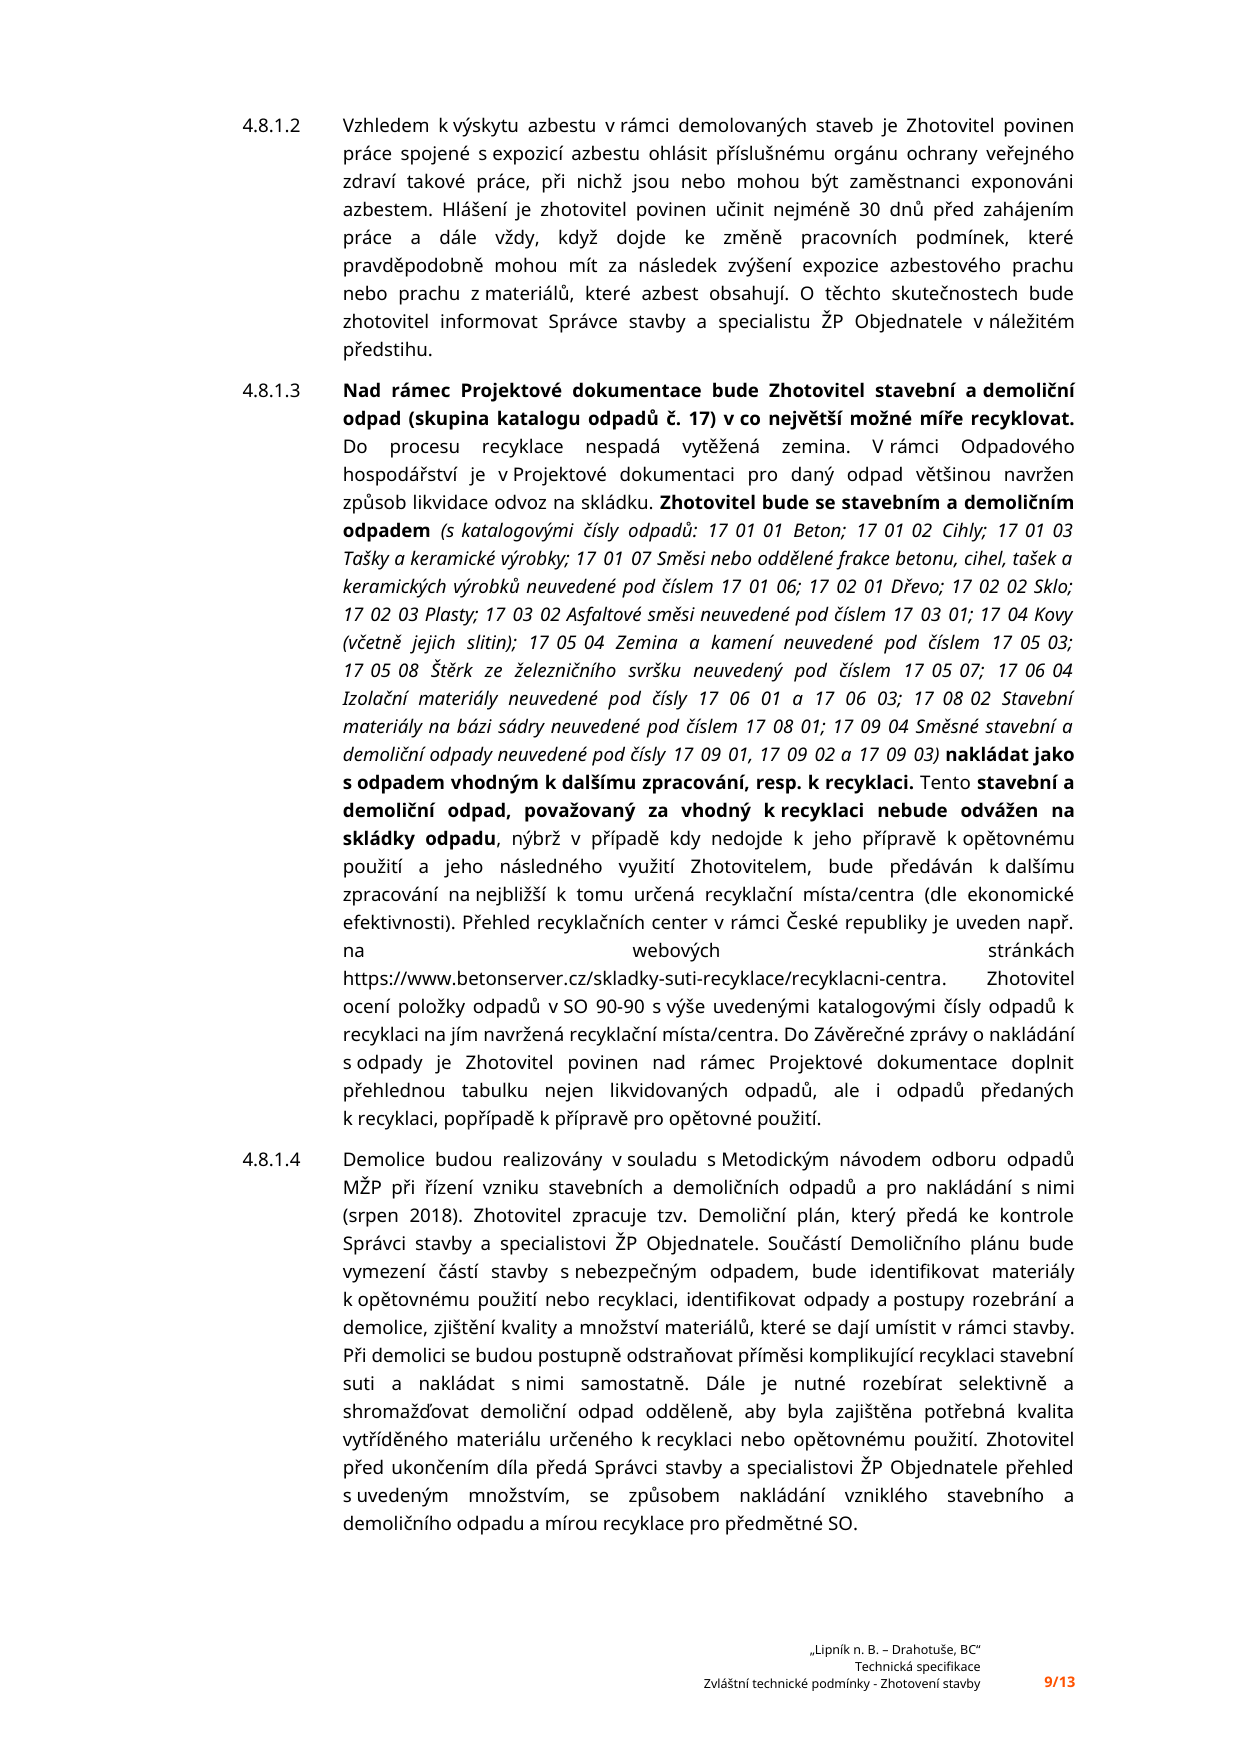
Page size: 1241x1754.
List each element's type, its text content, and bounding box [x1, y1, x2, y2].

text Vzhledem k výskytu azbestu v rámci demolovaných staveb je Zhotovitel povinen práce spojené s expozicí azbestu ohlásit příslušnému orgánu ochrany veřejného zdraví takové práce, při nichž jsou nebo mohou být zaměstnanci exponováni azbestem. Hlášení je zhotovitel povinen učinit nejméně 30 dnů před zahájením práce a dále vždy, když dojde ke změně pracovních podmínek, které pravděpodobně mohou mít za následek zvýšení expozice azbestového prachu nebo prachu z materiálů, které azbest obsahují. O těchto skutečnostech bude zhotovitel informovat Správce stavby a specialistu ŽP Objednatele v náležitém předstihu. [242, 112, 1075, 362]
text Demolice budou realizovány v souladu s Metodickým návodem odboru odpadů MŽP při řízení vzniku stavebních a demoličních odpadů a pro nakládání s nimi (srpen 2018). Zhotovitel zpracuje tzv. Demoliční plán, který předá ke kontrole Správci stavby a specialistovi ŽP Objednatele. Součástí Demoličního plánu bude vymezení částí stavby s nebezpečným odpadem, bude identifikovat materiály k opětovnému použití nebo recyklaci, identifikovat odpady a postupy rozebrání a demolice, zjištění kvality a množství materiálů, které se dají umístit v rámci stavby. Při demolici se budou postupně odstraňovat příměsi komplikující recyklaci stavební suti a nakládat s nimi samostatně. Dále je nutné rozebírat selektivně a shromažďovat demoliční odpad odděleně, aby byla zajištěna potřebná kvalita vytříděného materiálu určeného k recyklaci nebo opětovnému použití. Zhotovitel před ukončením díla předá Správci stavby a specialistovi ŽP Objednatele přehled s uvedeným množstvím, se způsobem nakládání vzniklého stavebního a demoličního odpadu a mírou recyklace pro předmětné SO. [242, 1146, 1075, 1536]
text Nad rámec Projektové dokumentace bude Zhotovitel stavební a demoliční odpad (skupina katalogu odpadů č. 17) v co největší možné míře recyklovat. Do procesu recyklace nespadá vytěžená zemina. V rámci Odpadového hospodářství je v Projektové dokumentaci pro daný odpad většinou navržen způsob likvidace odvoz na skládku. Zhotovitel bude se stavebním a demoličním odpadem (s katalogovými čísly odpadů: 17 01 01 Beton; 17 01 02 Cihly; 17 01 03 Tašky a keramické výrobky; 17 01 07 Směsi nebo oddělené frakce betonu, cihel, tašek a keramických výrobků neuvedené pod číslem 17 01 06; 17 02 01 Dřevo; 17 02 02 Sklo; 17 02 03 Plasty; 17 03 02 Asfaltové směsi neuvedené pod číslem 17 03 01; 17 04 Kovy (včetně jejich slitin); 17 05 04 Zemina a kamení neuvedené pod číslem 17 05 03; 17 05 08 Štěrk ze železničního svršku neuvedený pod číslem 17 05 07; 17 06 04 Izolační materiály neuvedené pod čísly 17 06 01 a 17 06 03; 17 08 02 Stavební materiály na bázi sádry neuvedené pod číslem 17 08 01; 17 09 04 Směsné stavební a demoliční odpady neuvedené pod čísly 17 09 01, 17 09 02 a 17 09 03) nakládat jako s odpadem vhodným k dalšímu zpracování, resp. k recyklaci. Tento stavební a demoliční odpad, považovaný za vhodný k recyklaci nebude odvážen na skládky odpadu, nýbrž v případě kdy nedojde k jeho přípravě k opětovnému použití a jeho následného využití Zhotovitelem, bude předáván k dalšímu zpracování na nejbližší k tomu určená recyklační místa/centra (dle ekonomické efektivnosti). Přehled recyklačních center v rámci České republiky je uveden např. na webových stránkách https://www.betonserver.cz/skladky-suti-recyklace/recyklacni-centra. Zhotovitel ocení položky odpadů v SO 90-90 s výše uvedenými katalogovými čísly odpadů k recyklaci na jím navržená recyklační místa/centra. Do Závěrečné zprávy o nakládání s odpady je Zhotovitel povinen nad rámec Projektové dokumentace doplnit přehlednou tabulku nejen likvidovaných odpadů, ale i odpadů předaných k recyklaci, popřípadě k přípravě pro opětovné použití. [242, 377, 1075, 1131]
